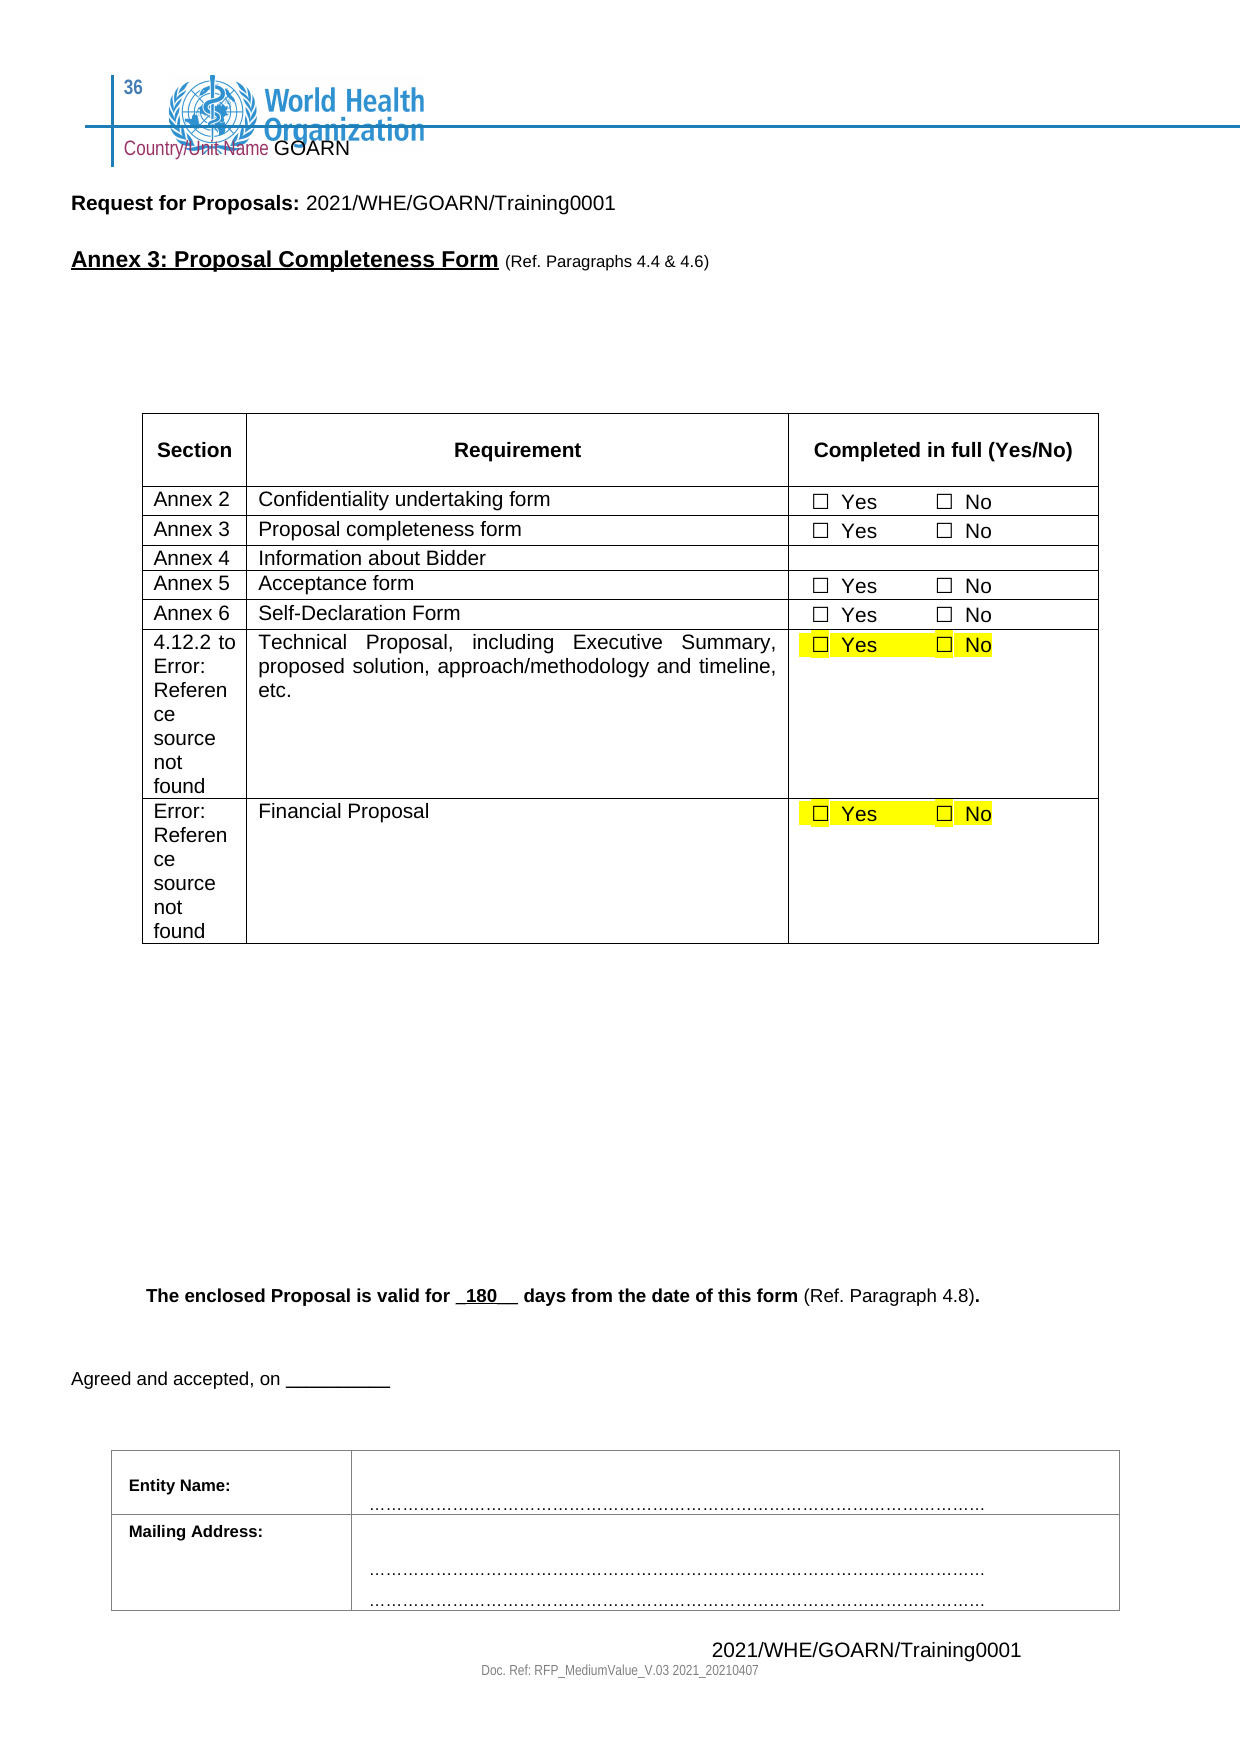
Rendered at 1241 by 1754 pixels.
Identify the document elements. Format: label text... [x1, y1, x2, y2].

table_header ………………………………………………………………………………………………… [352, 1451, 1119, 1514]
table_cell Technical Proposal, including Executive Summary, proposed solution, approach/methodology and timeline, etc. [247, 630, 788, 798]
table_cell Financial Proposal [247, 799, 788, 942]
table_cell Yes No [789, 600, 1098, 629]
table_cell Annex 5 [143, 571, 246, 599]
table_cell Mailing Address: [112, 1515, 351, 1610]
table_cell Acceptance form [247, 571, 788, 599]
table_cell Annex 6 [143, 600, 246, 629]
table_cell Yes No [789, 799, 1098, 942]
table_cell Yes No [789, 487, 1098, 515]
table_cell Annex 4 [143, 546, 246, 570]
table_cell ………………………………………………………………………………………………… ………………………………………………………………………………………………… ………………………………………………………………………………………………… [352, 1515, 1119, 1610]
table_cell Yes No [789, 571, 1098, 599]
table_header Entity Name: [112, 1451, 351, 1514]
text Annex 3: Proposal Completeness Form (Ref. Paragraphs 4.4 & 4.6) [71, 246, 1169, 272]
picture [168, 75, 424, 125]
picture [293, 142, 303, 154]
text Request for Proposals: [71, 191, 1169, 215]
text The enclosed Proposal is valid for _180__ days from the date of this form (Ref. Paragraph 4.8). [146, 1281, 1169, 1306]
picture [168, 128, 424, 154]
table_header Requirement [247, 414, 788, 486]
table_cell Annex 3 [143, 516, 246, 545]
picture [226, 144, 231, 154]
table_cell Confidentiality undertaking form [247, 487, 788, 515]
table_cell Self-Declaration Form [247, 600, 788, 629]
table_cell Proposal completeness form [247, 516, 788, 545]
picture [324, 142, 332, 148]
table_cell Annex 2 [143, 487, 246, 515]
picture [338, 143, 345, 154]
table_header Section [143, 414, 246, 486]
table_header Completed in full (Yes/No) [789, 414, 1098, 486]
table_cell [789, 546, 1098, 570]
table_cell Yes No [789, 630, 1098, 798]
table_cell Yes No [789, 516, 1098, 545]
table_cell Information about Bidder [247, 546, 788, 570]
text Agreed and accepted, on __________ [71, 1368, 1169, 1389]
